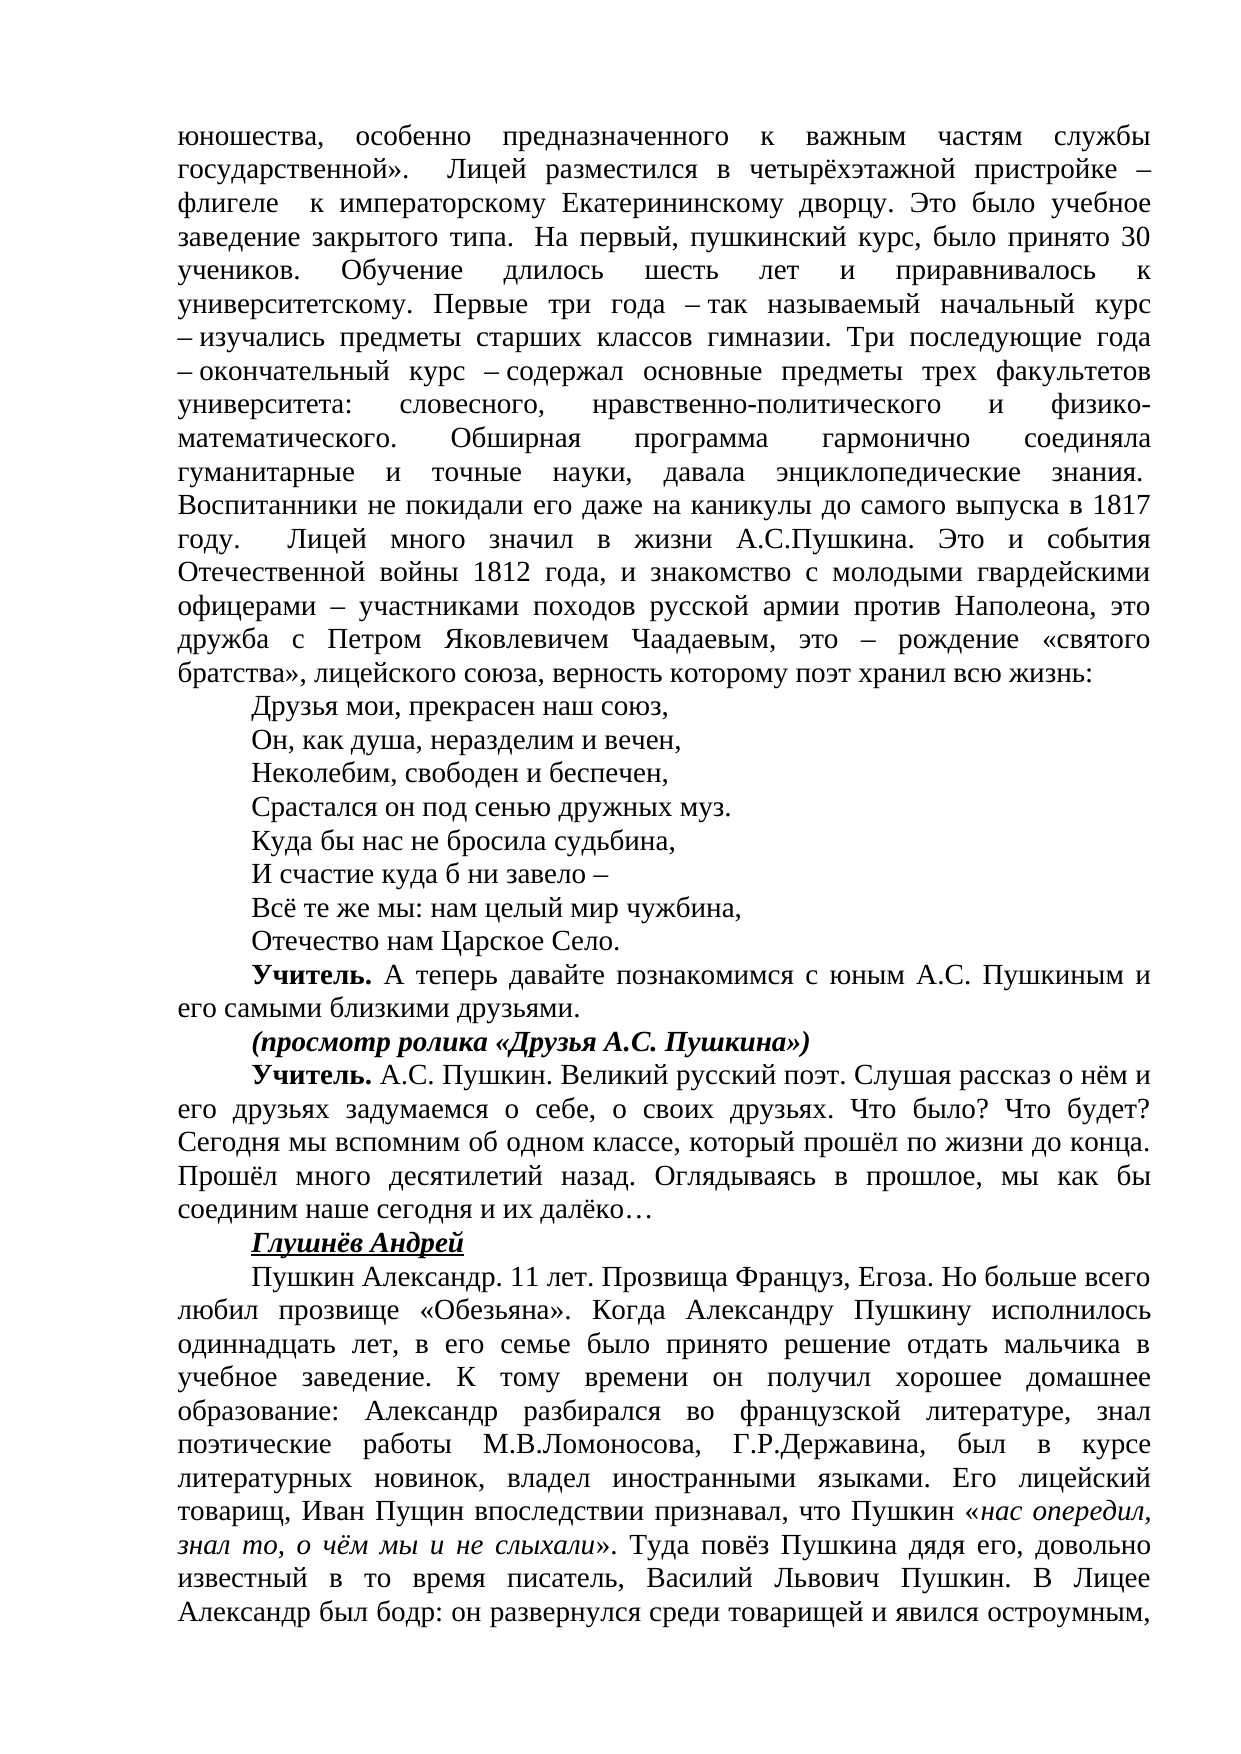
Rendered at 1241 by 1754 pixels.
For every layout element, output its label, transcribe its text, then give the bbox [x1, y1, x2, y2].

text Учитель. А теперь давайте познакомимся с юным А.С. Пушкиным и его самыми близкими друзьями. [177, 957, 1152, 1024]
text И счастие куда б ни завело – [177, 856, 1152, 890]
text Куда бы нас не бросила судьбина, [177, 823, 1152, 856]
text (просмотр ролика «Друзья А.С. Пушкина») [177, 1024, 1152, 1057]
text Глушнёв Андрей [177, 1225, 1152, 1259]
text Он, как душа, неразделим и вечен, [177, 722, 1152, 756]
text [177, 1259, 1152, 1628]
text Неколебим, свободен и беспечен, [177, 756, 1152, 789]
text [177, 118, 1152, 688]
text Срастался он под сенью дружных муз. [177, 789, 1152, 823]
text Отечество нам Царское Село. [177, 923, 1152, 957]
text Учитель. А.С. Пушкин. Великий русский поэт. Слушая рассказ о нём и его друзьях задумаемся о себе, о своих друзьях. Что было? Что будет? Сегодня мы вспомним об одном классе, который прошёл по жизни до конца. Прошёл много десятилетий назад. Оглядываясь в прошлое, мы как бы соединим наше сегодня и их далёко… [177, 1057, 1152, 1225]
text Друзья мои, прекрасен наш союз, [177, 688, 1152, 722]
text Всё те же мы: нам целый мир чужбина, [177, 890, 1152, 923]
